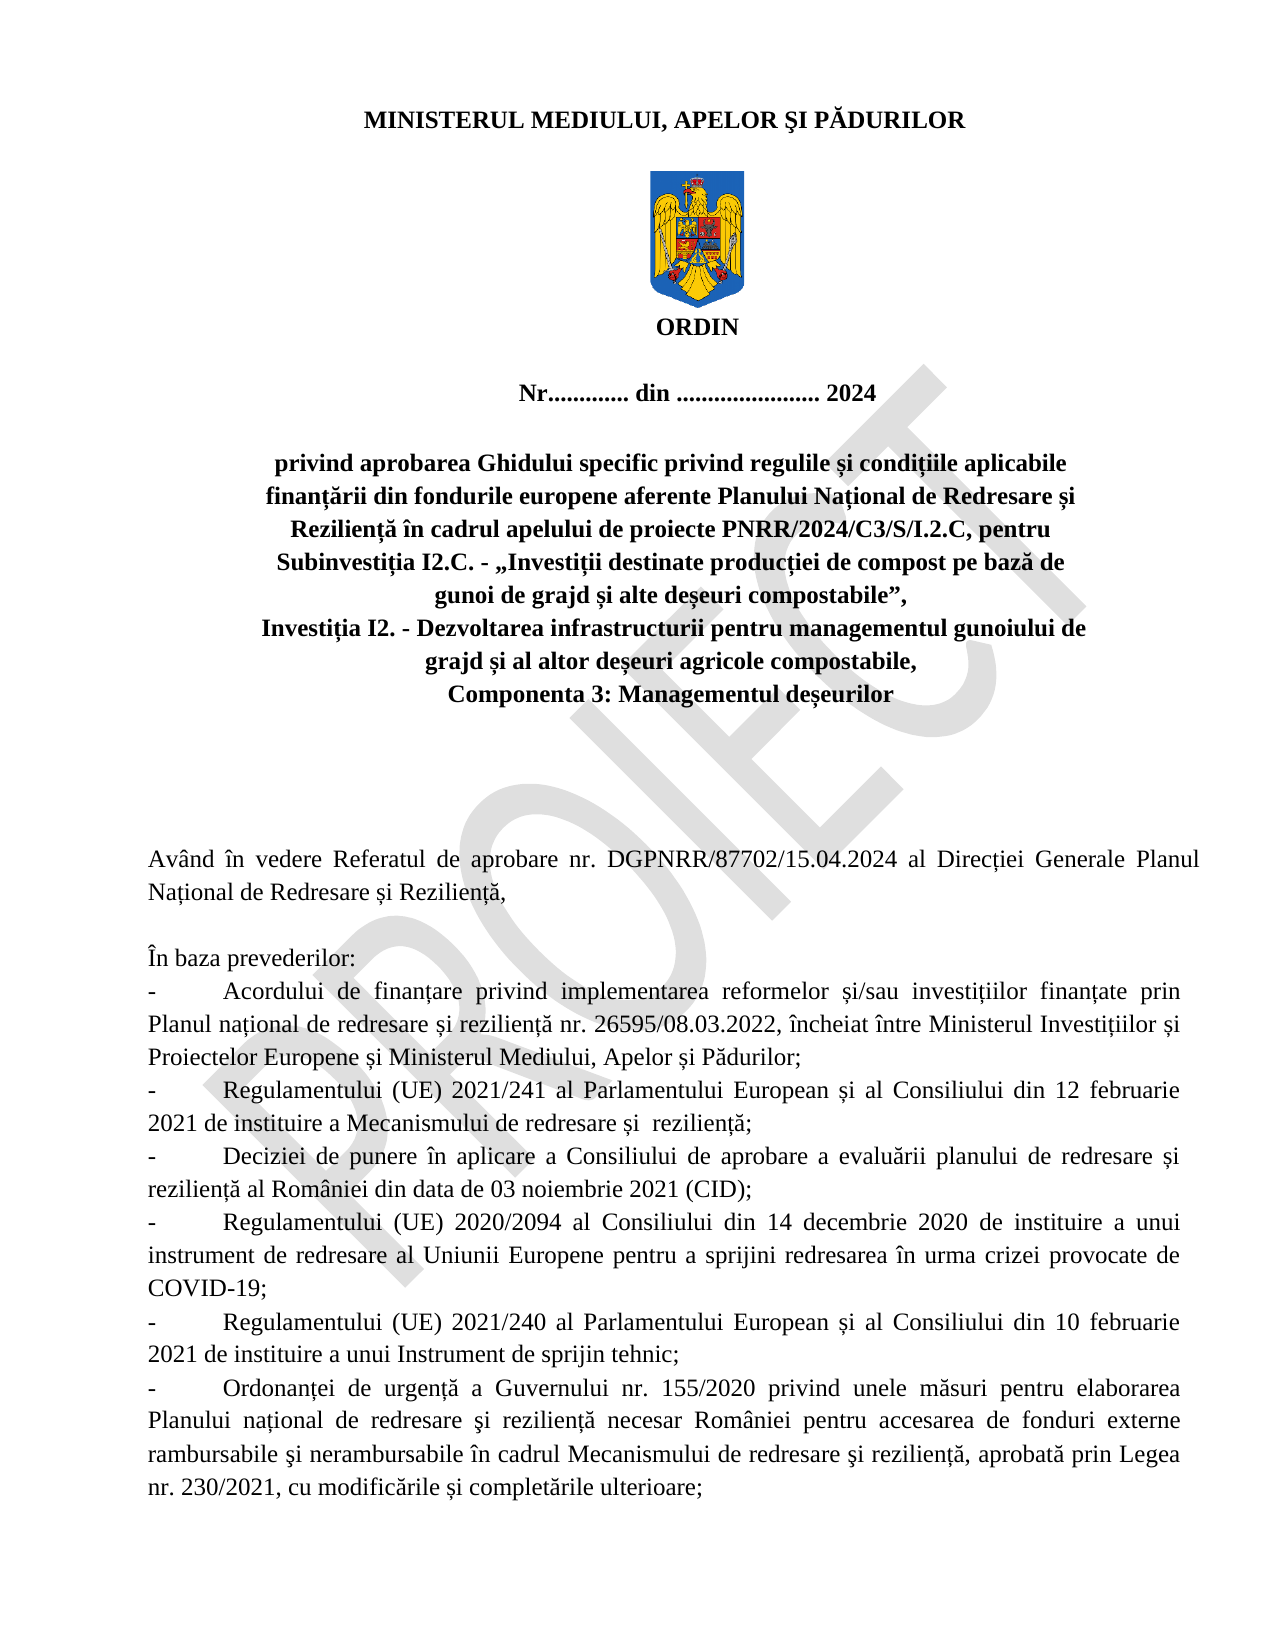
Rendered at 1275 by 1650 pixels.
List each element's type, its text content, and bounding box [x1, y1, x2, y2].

picture [650, 171, 745, 308]
text privind aprobarea Ghidului specific privind regulile și condițiile aplicabile finanțării din fondurile europene aferente Planului Național de Redresare și Reziliență în cadrul apelului de proiecte PNRR/2024/C3/S/I.2.C, pentru Subinvestiția I2.C. - „Investiții destinate producției de compost pe bază de gunoi de grajd și alte deșeuri compostabile”, [251, 448, 1091, 609]
text În baza prevederilor: [148, 943, 1181, 972]
list Regulamentului (UE) 2021/241 al Parlamentului European și al Consiliului din 12 februarie 2021 de instituire a Mecanismului de redresare și reziliență; [148, 1075, 1181, 1137]
text Nr............. din ....................... 2024 [213, 378, 1181, 407]
list Deciziei de punere în aplicare a Consiliului de aprobare a evaluării planului de redresare și reziliență al României din data de 03 noiembrie 2021 (CID); [148, 1141, 1181, 1203]
text ORDIN [213, 312, 1181, 341]
list Acordului de finanțare privind implementarea reformelor și/sau investițiilor finanțate prin Planul național de redresare și reziliență nr. 26595/08.03.2022, încheiat între Ministerul Investițiilor și Proiectelor Europene și Ministerul Mediului, Apelor și Pădurilor; [148, 976, 1181, 1071]
list Ordonanței de urgență a Guvernului nr. 155/2020 privind unele măsuri pentru elaborarea Planului național de redresare şi reziliență necesar României pentru accesarea de fonduri externe rambursabile şi nerambursabile în cadrul Mecanismului de redresare şi reziliență, aprobată prin Legea nr. 230/2021, cu modificările și completările ulterioare; [148, 1373, 1181, 1500]
text Investiția I2. - Dezvoltarea infrastructurii pentru managementul gunoiului de grajd și al altor deșeuri agricole compostabile, [251, 613, 1091, 675]
text Având în vedere Referatul de aprobare nr. DGPNRR/87702/15.04.2024 al Direcției Generale Planul Național de Redresare și Reziliență, [148, 844, 1201, 906]
list Regulamentului (UE) 2021/240 al Parlamentului European și al Consiliului din 10 februarie 2021 de instituire a unui Instrument de sprijin tehnic; [148, 1307, 1181, 1368]
text Componenta 3: Managementul deșeurilor [251, 679, 1091, 708]
text MINISTERUL MEDIULUI, APELOR ŞI PĂDURILOR [148, 106, 1181, 134]
list Regulamentului (UE) 2020/2094 al Consiliului din 14 decembrie 2020 de instituire a unui instrument de redresare al Uniunii Europene pentru a sprijini redresarea în urma crizei provocate de COVID-19; [148, 1207, 1181, 1302]
